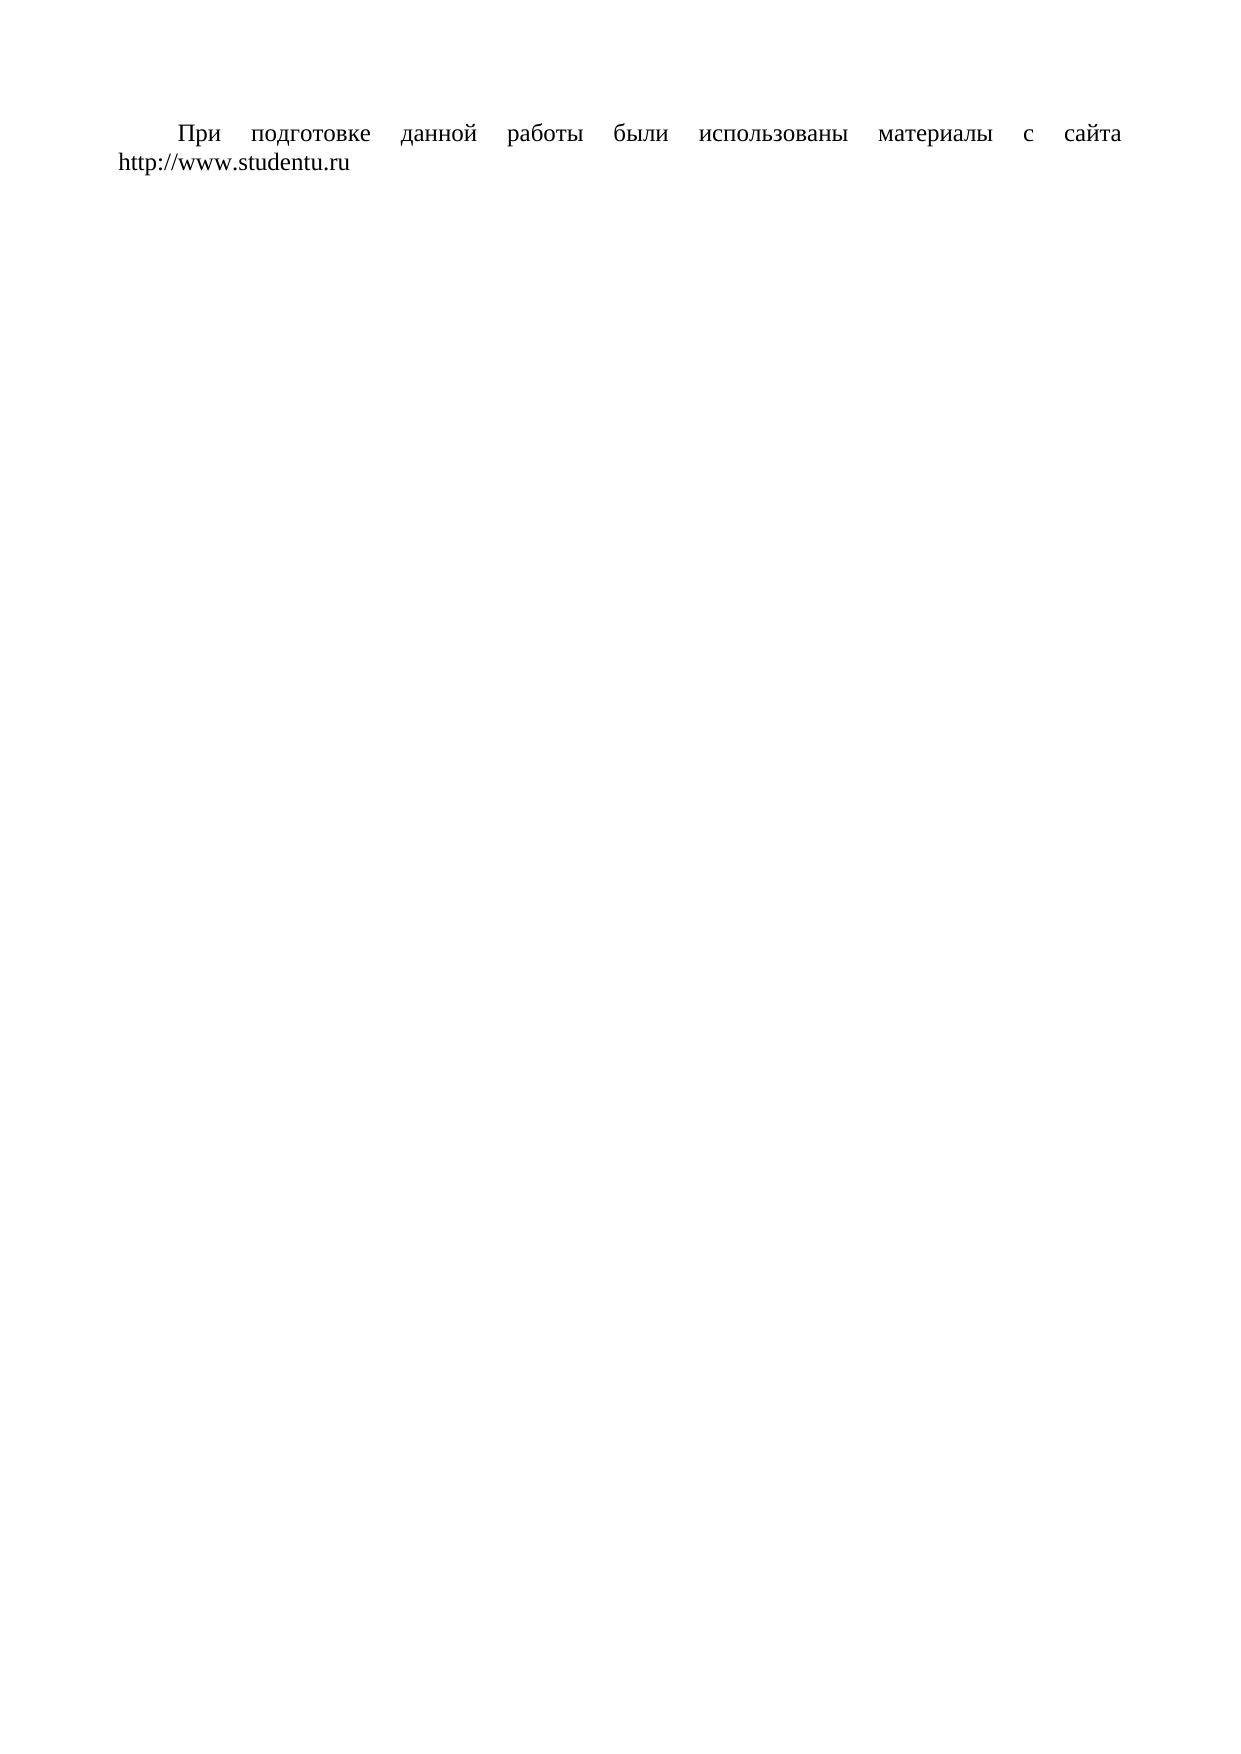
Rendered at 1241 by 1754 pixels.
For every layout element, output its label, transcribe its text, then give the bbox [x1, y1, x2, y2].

text При подготовке данной работы были использованы материалы с сайта http://www.studentu.ru [118, 118, 1122, 176]
